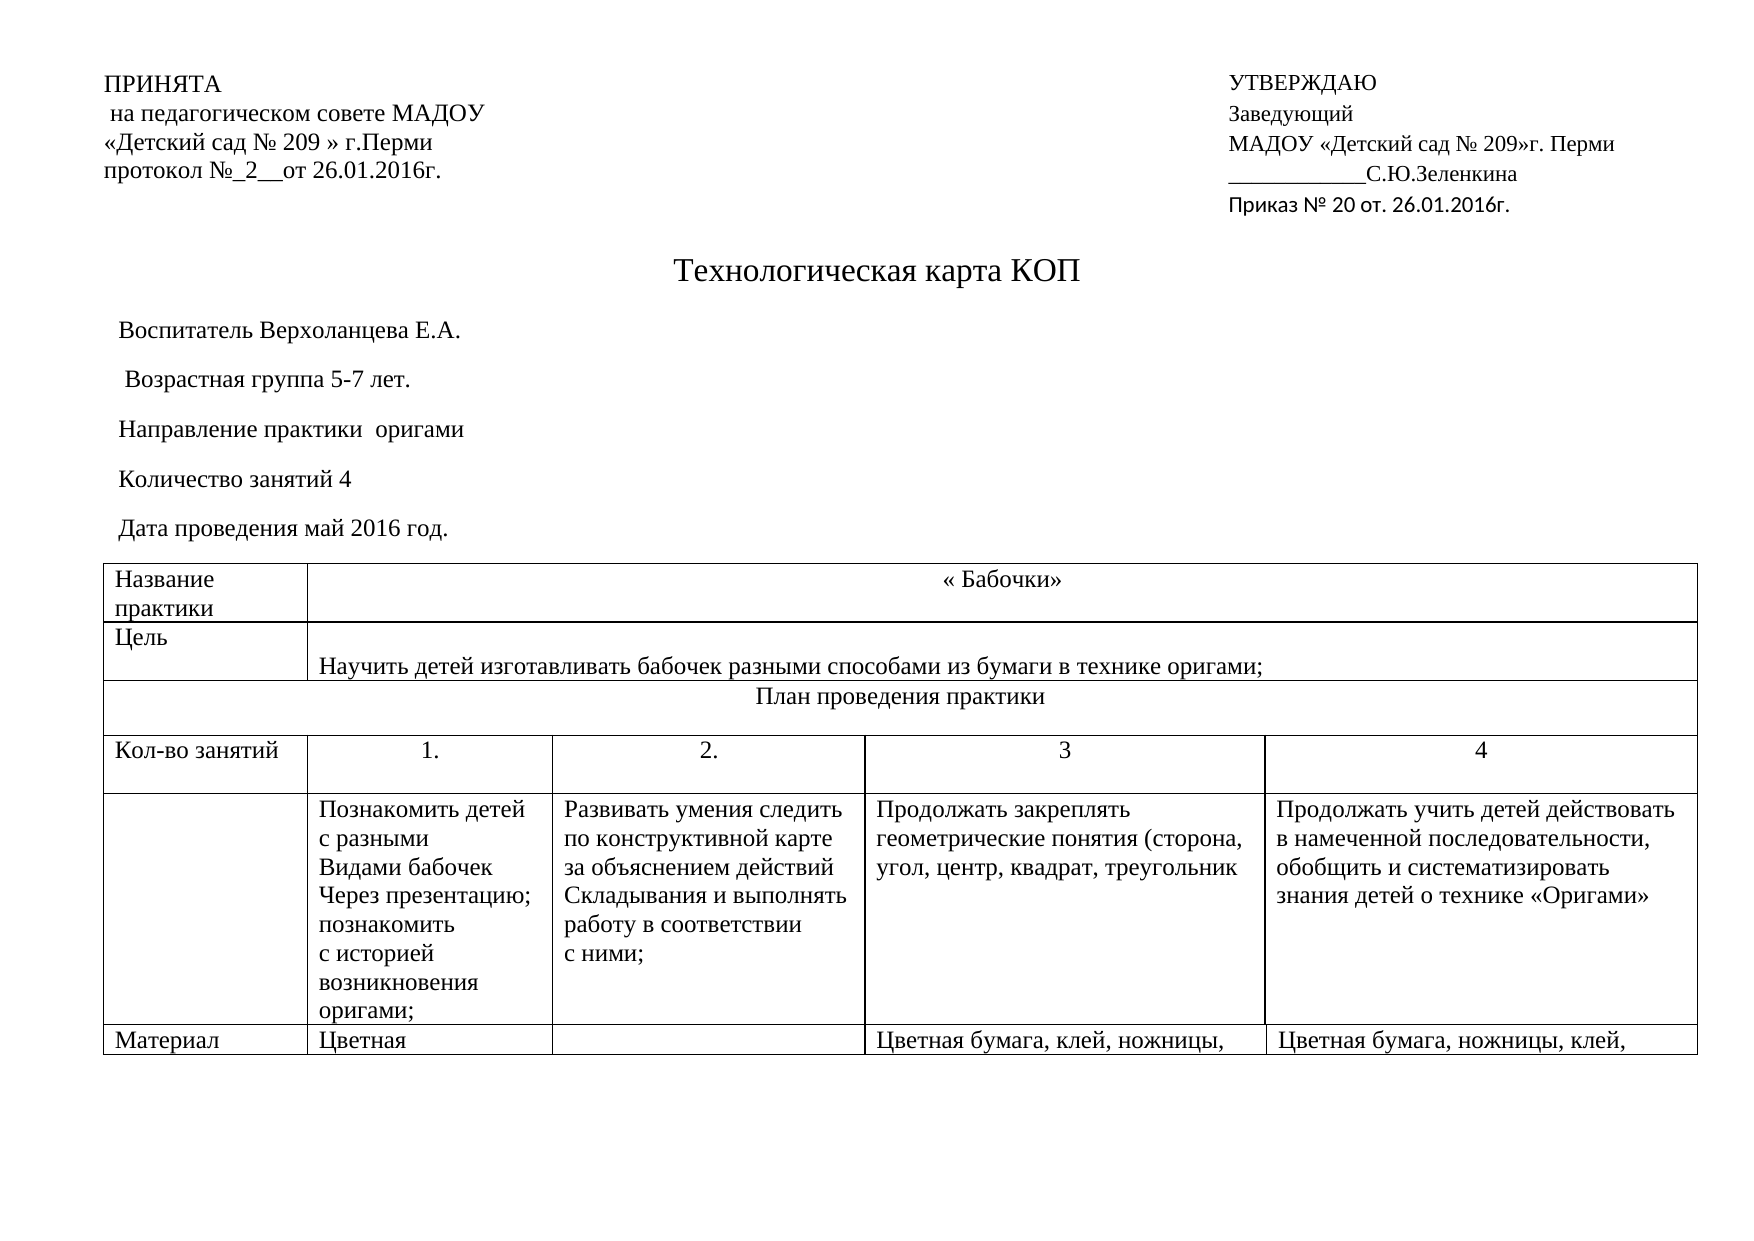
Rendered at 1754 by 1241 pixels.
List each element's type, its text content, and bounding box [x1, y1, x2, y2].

text Направление практики оригами [118, 414, 1636, 443]
text Воспитатель Верхоланцева Е.А. [118, 315, 1636, 344]
table_cell Кол-во занятий [104, 736, 307, 793]
text Возрастная группа 5-7 лет. [118, 364, 1636, 393]
table_cell 1. [308, 736, 552, 793]
table_cell Материал [104, 1025, 307, 1054]
table_header « Бабочки» [308, 564, 1697, 621]
table_cell 4 [1266, 736, 1697, 793]
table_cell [1267, 1025, 1697, 1054]
text Технологическая карта КОП [118, 250, 1636, 288]
table_cell Развивать умения следить по конструктивной карте за объяснением действий Складывания и выполнять работу в соответствии с ними; [553, 794, 864, 1024]
table_cell 3 [866, 736, 1264, 793]
text Дата проведения май 2016 год. [118, 513, 1636, 542]
table_cell Продолжать закреплять геометрические понятия (сторона, угол, центр, квадрат, треугольник [866, 794, 1264, 1024]
table_header Название практики [104, 564, 307, 621]
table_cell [553, 1025, 864, 1054]
table_cell [104, 794, 307, 1024]
text Количество занятий 4 [118, 464, 1636, 492]
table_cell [866, 1025, 1266, 1054]
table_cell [308, 1025, 552, 1054]
table_cell Цель [104, 623, 307, 680]
table_cell План проведения практики [104, 681, 1697, 734]
table_cell Познакомить детей с разными Видами бабочек Через презентацию; познакомить с историей возникновения оригами; [308, 794, 552, 1024]
table_cell Научить детей изготавливать бабочек разными способами из бумаги в технике оригами; [308, 623, 1697, 680]
table_cell Продолжать учить детей действовать в намеченной последовательности, обобщить и систематизировать знания детей о технике «Оригами» [1266, 794, 1697, 1024]
table_cell 2. [553, 736, 864, 793]
